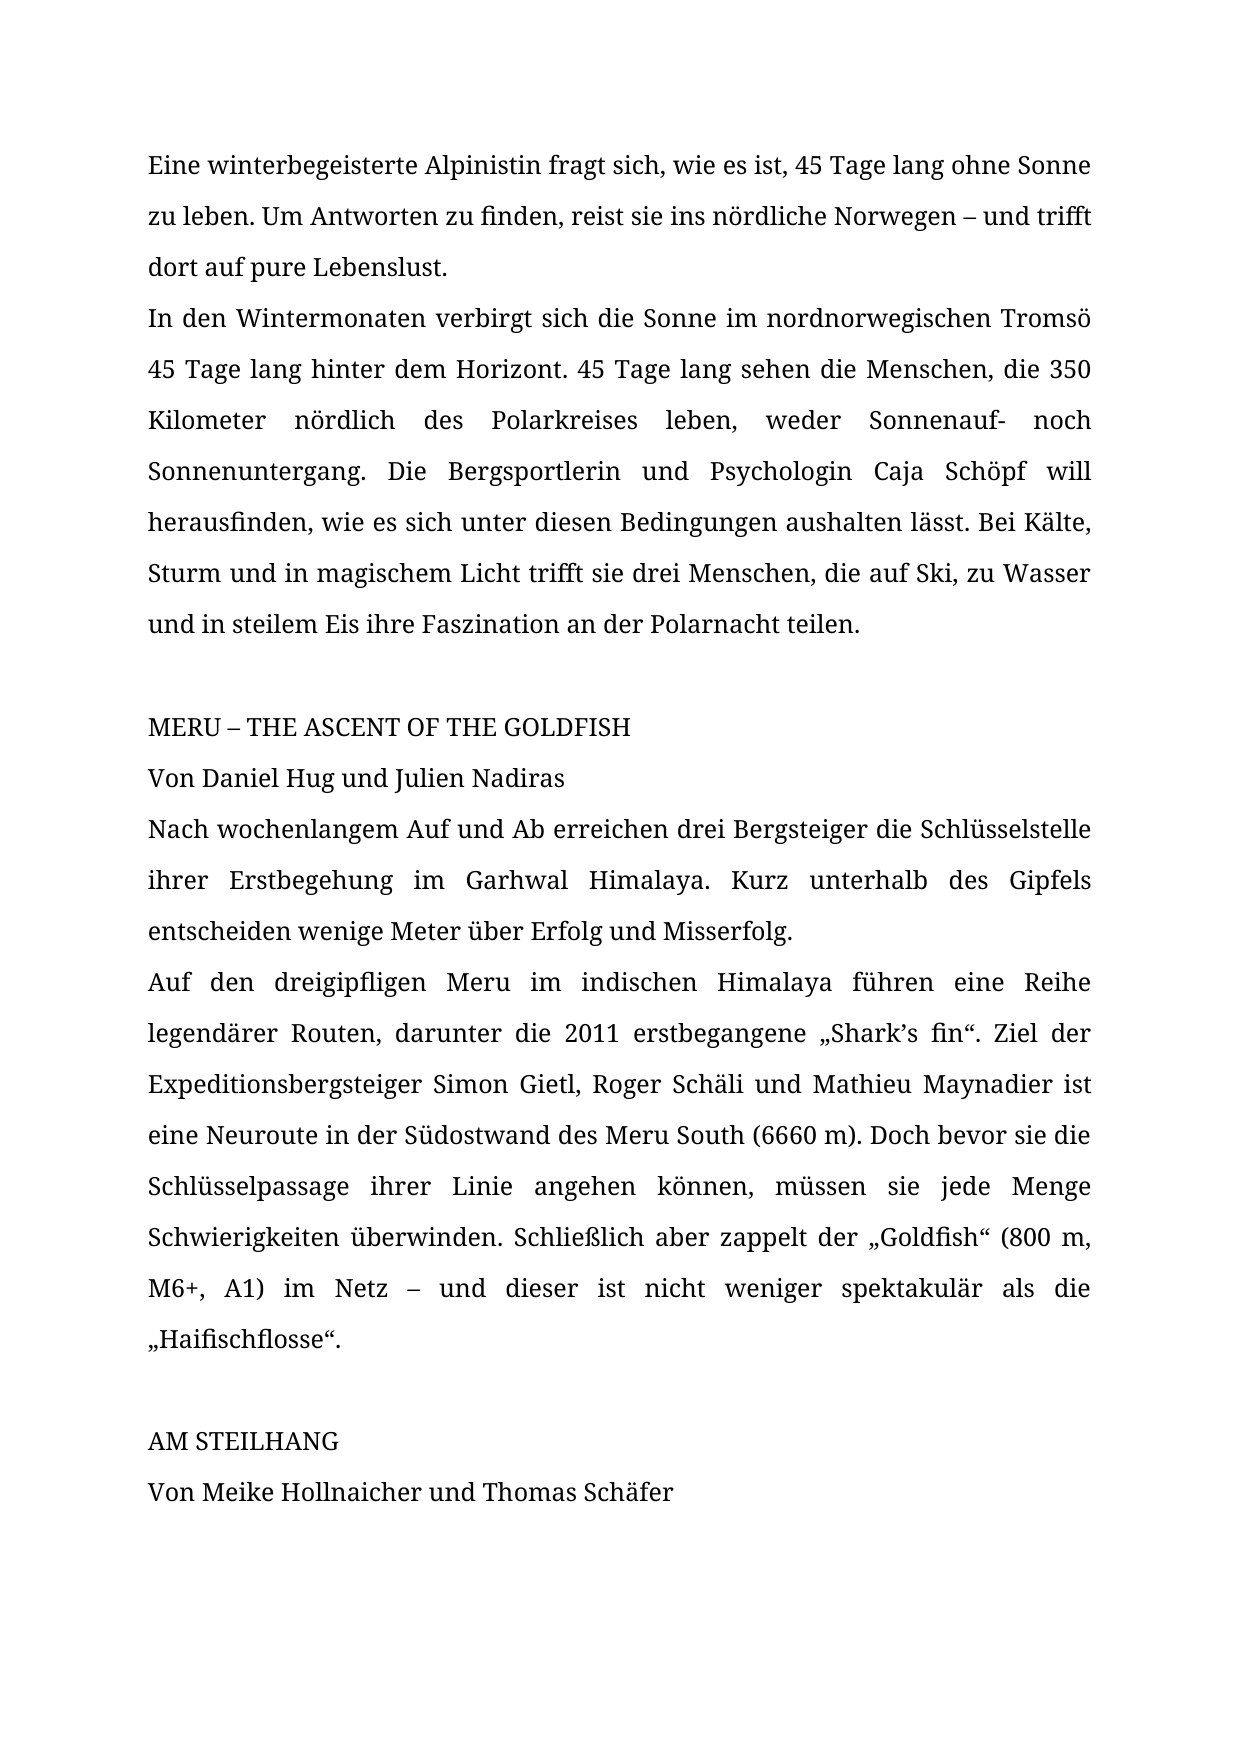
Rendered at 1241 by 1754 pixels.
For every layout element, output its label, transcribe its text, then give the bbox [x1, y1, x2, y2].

text Von Meike Hollnaicher und Thomas Schäfer [148, 1475, 1092, 1509]
text Nach wochenlangem Auf und Ab erreichen drei Bergsteiger die Schlüsselstelle ihrer Erstbegehung im Garhwal Himalaya. Kurz unterhalb des Gipfels entscheiden wenige Meter über Erfolg und Misserfolg. [148, 811, 1092, 947]
text AM STEILHANG [148, 1424, 1092, 1458]
text Eine winterbegeisterte Alpinistin fragt sich, wie es ist, 45 Tage lang ohne Sonne zu leben. Um Antworten zu finden, reist sie ins nördliche Norwegen – und trifft dort auf pure Lebenslust. [148, 148, 1092, 284]
text MERU – THE ASCENT OF THE GOLDFISH [148, 709, 1092, 743]
text Auf den dreigipfligen Meru im indischen Himalaya führen eine Reihe legendärer Routen, darunter die 2011 erstbegangene „Shark’s fin“. Ziel der Expeditionsbergsteiger Simon Gietl, Roger Schäli und Mathieu Maynadier ist eine Neuroute in der Südostwand des Meru South (6660 m). Doch bevor sie die Schlüsselpassage ihrer Linie angehen können, müssen sie jede Menge Schwierigkeiten überwinden. Schließlich aber zappelt der „Goldfish“ (800 m, M6+, A1) im Netz – und dieser ist nicht weniger spektakulär als die „Haifischflosse“. [148, 964, 1092, 1356]
text In den Wintermonaten verbirgt sich die Sonne im nordnorwegischen Tromsö 45 Tage lang hinter dem Horizont. 45 Tage lang sehen die Menschen, die 350 Kilometer nördlich des Polarkreises leben, weder Sonnenauf- noch Sonnenuntergang. Die Bergsportlerin und Psychologin Caja Schöpf will herausfinden, wie es sich unter diesen Bedingungen aushalten lässt. Bei Kälte, Sturm und in magischem Licht trifft sie drei Menschen, die auf Ski, zu Wasser und in steilem Eis ihre Faszination an der Polarnacht teilen. [148, 301, 1092, 641]
text Von Daniel Hug und Julien Nadiras [148, 760, 1092, 794]
